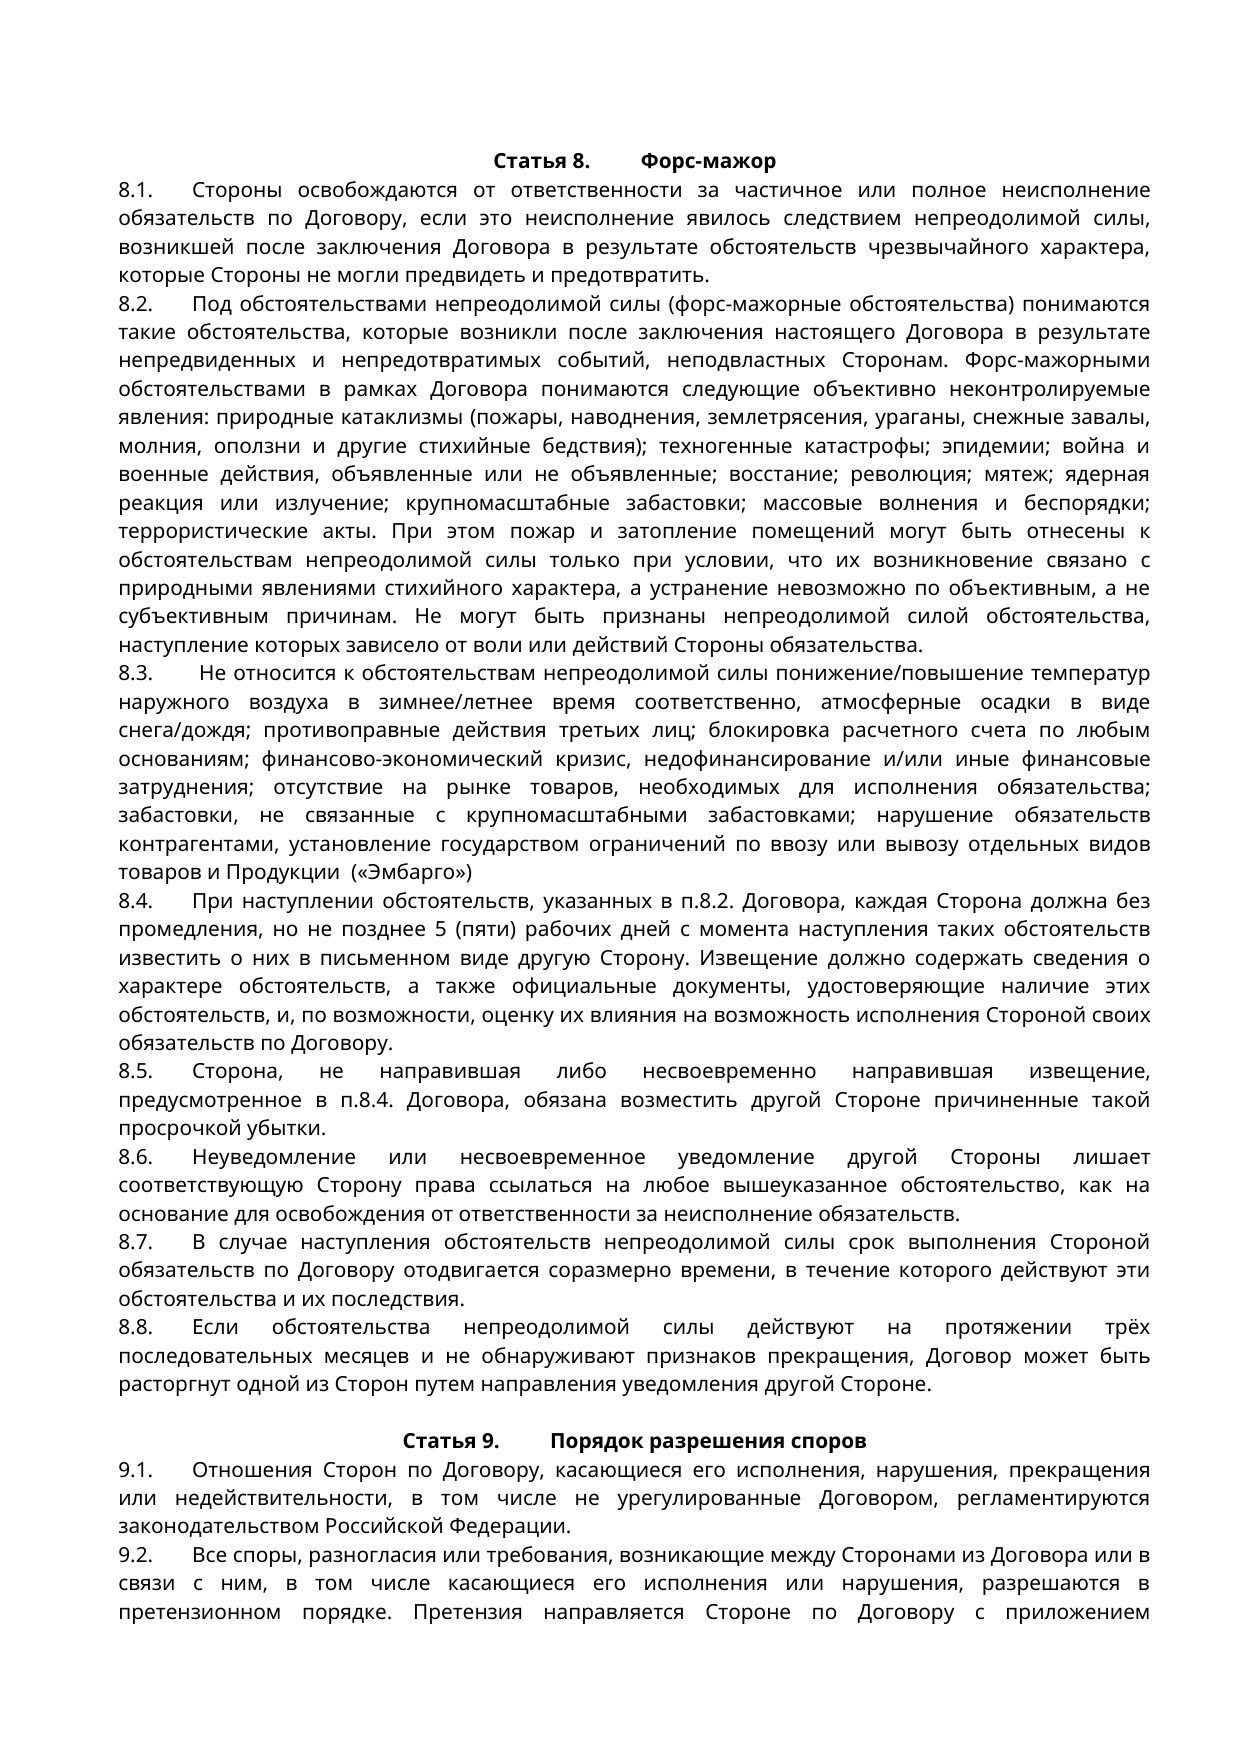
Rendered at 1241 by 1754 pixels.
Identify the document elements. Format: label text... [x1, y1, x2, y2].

text 8.3. Не относится к обстоятельствам непреодолимой силы понижение/повышение температур наружного воздуха в зимнее/летнее время соответственно, атмосферные осадки в виде снега/дождя; противоправные действия третьих лиц; блокировка расчетного счета по любым основаниям; финансово-экономический кризис, недофинансирование и/или иные финансовые затруднения; отсутствие на рынке товаров, необходимых для исполнения обязательства; забастовки, не связанные с крупномасштабными забастовками; нарушение обязательств контрагентами, установление государством ограничений по ввозу или вывозу отдельных видов товаров и Продукции («Эмбарго») [118, 658, 1152, 886]
text 8.5. Сторона, не направившая либо несвоевременно направившая извещение, предусмотренное в п.8.4. Договора, обязана возместить другой Стороне причиненные такой просрочкой убытки. [118, 1057, 1152, 1142]
text 8.7. В случае наступления обстоятельств непреодолимой силы срок выполнения Стороной обязательств по Договору отодвигается соразмерно времени, в течение которого действуют эти обстоятельства и их последствия. [118, 1227, 1152, 1312]
text 8.8. Если обстоятельства непреодолимой силы действуют на протяжении трёх последовательных месяцев и не обнаруживают признаков прекращения, Договор может быть расторгнут одной из Сторон путем направления уведомления другой Стороне. [118, 1312, 1152, 1398]
text 8.2. Под обстоятельствами непреодолимой силы (форс-мажорные обстоятельства) понимаются такие обстоятельства, которые возникли после заключения настоящего Договора в результате непредвиденных и непредотвратимых событий, неподвластных Сторонам. Форс-мажорными обстоятельствами в рамках Договора понимаются следующие объективно неконтролируемые явления: природные катаклизмы (пожары, наводнения, землетрясения, ураганы, снежные завалы, молния, оползни и другие стихийные бедствия); техногенные катастрофы; эпидемии; война и военные действия, объявленные или не объявленные; восстание; революция; мятеж; ядерная реакция или излучение; крупномасштабные забастовки; массовые волнения и беспорядки; террористические акты. При этом пожар и затопление помещений могут быть отнесены к обстоятельствам непреодолимой силы только при условии, что их возникновение связано с природными явлениями стихийного характера, а устранение невозможно по объективным, а не субъективным причинам. Не могут быть признаны непреодолимой силой обстоятельства, наступление которых зависело от воли или действий Стороны обязательства. [118, 289, 1152, 658]
text 8.1. Стороны освобождаются от ответственности за частичное или полное неисполнение обязательств по Договору, если это неисполнение явилось следствием непреодолимой силы, возникшей после заключения Договора в результате обстоятельств чрезвычайного характера, которые Стороны не могли предвидеть и предотвратить. [118, 175, 1152, 289]
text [118, 1540, 1152, 1625]
text 8.6. Неуведомление или несвоевременное уведомление другой Стороны лишает соответствующую Сторону права ссылаться на любое вышеуказанное обстоятельство, как на основание для освобождения от ответственности за неисполнение обязательств. [118, 1142, 1152, 1227]
text 8.4. При наступлении обстоятельств, указанных в п.8.2. Договора, каждая Сторона должна без промедления, но не позднее 5 (пяти) рабочих дней с момента наступления таких обстоятельств известить о них в письменном виде другую Сторону. Извещение должно содержать сведения о характере обстоятельств, а также официальные документы, удостоверяющие наличие этих обстоятельств, и, по возможности, оценку их влияния на возможность исполнения Стороной своих обязательств по Договору. [118, 886, 1152, 1057]
text 9.1. Отношения Сторон по Договору, касающиеся его исполнения, нарушения, прекращения или недействительности, в том числе не урегулированные Договором, регламентируются законодательством Российской Федерации. [118, 1455, 1152, 1540]
text Статья 9. Порядок разрешения споров [118, 1426, 1152, 1455]
text Статья 8. Форс-мажор [118, 147, 1152, 175]
